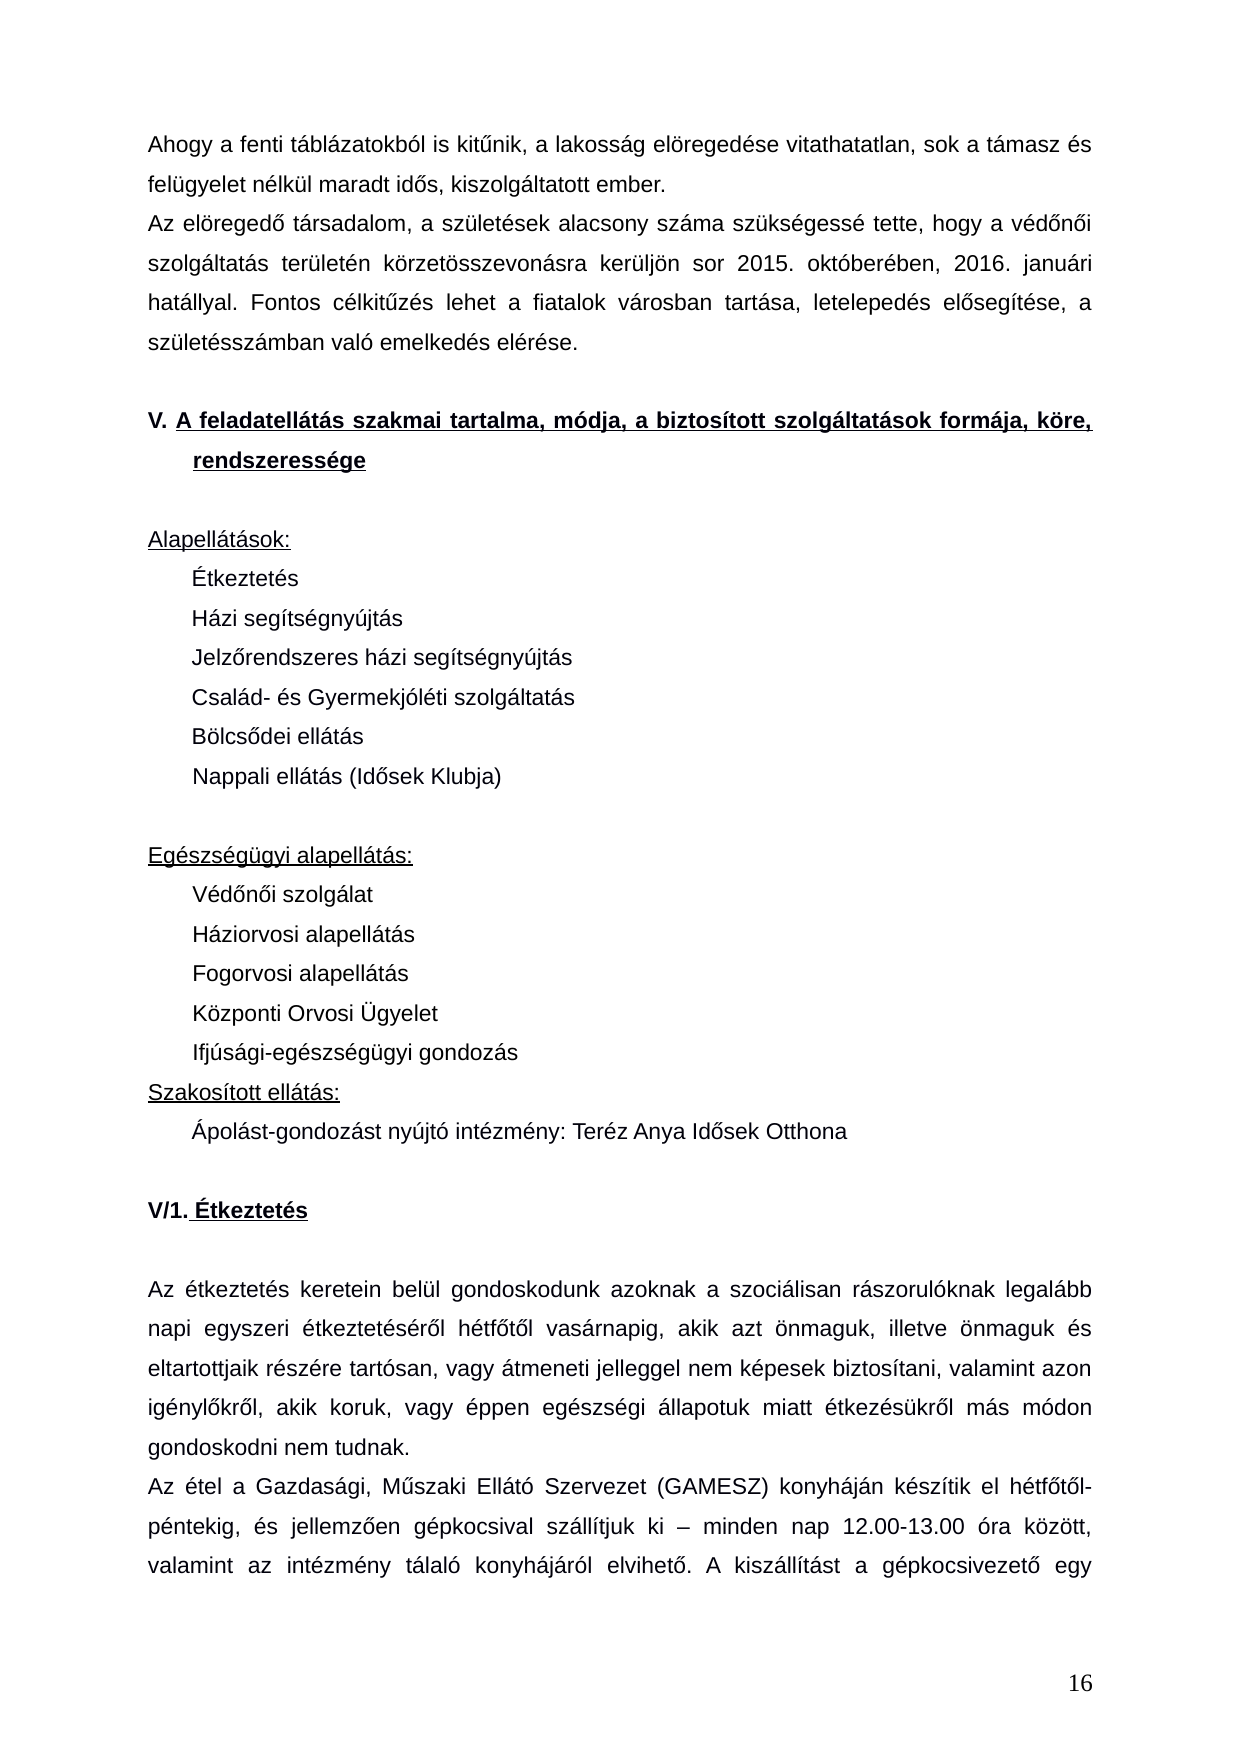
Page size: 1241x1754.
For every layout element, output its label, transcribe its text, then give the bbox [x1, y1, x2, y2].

text Ahogy a fenti táblázatokból is kitűnik, a lakosság elöregedése vitathatatlan, sok a támasz és felügyelet nélkül maradt idős, kiszolgáltatott ember. [148, 131, 1093, 197]
text Háziorvosi alapellátás [148, 921, 1093, 947]
text V/1. Étkeztetés [148, 1197, 1093, 1223]
text Jelzőrendszeres házi segítségnyújtás [148, 644, 1093, 671]
text Alapellátások: [148, 526, 1093, 552]
text Fogorvosi alapellátás [148, 960, 1093, 986]
text Étkeztetés [148, 565, 1093, 592]
text V. A feladatellátás szakmai tartalma, módja, a biztosított szolgáltatások formája, köre, rendszeressége [148, 407, 1093, 473]
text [148, 1473, 1093, 1579]
text Család- és Gyermekjóléti szolgáltatás [148, 684, 1093, 710]
text Ápolást-gondozást nyújtó intézmény: Teréz Anya Idősek Otthona [148, 1118, 1093, 1144]
text Védőnői szolgálat [148, 881, 1093, 907]
text Az elöregedő társadalom, a születések alacsony száma szükségessé tette, hogy a védőnői szolgáltatás területén körzetösszevonásra kerüljön sor 2015. októberében, 2016. januári hatállyal. Fontos célkitűzés lehet a fiatalok városban tartása, letelepedés elősegítése, a születésszámban való emelkedés elérése. [148, 210, 1093, 355]
text Központi Orvosi Ügyelet [148, 999, 1093, 1026]
text Nappali ellátás (Idősek Klubja) [148, 763, 1093, 789]
text Szakosított ellátás: [148, 1078, 1093, 1105]
text Egészségügyi alapellátás: [148, 842, 1093, 868]
text Az étkeztetés keretein belül gondoskodunk azoknak a szociálisan rászorulóknak legalább napi egyszeri étkeztetéséről hétfőtől vasárnapig, akik azt önmaguk, illetve önmaguk és eltartottjaik részére tartósan, vagy átmeneti jelleggel nem képesek biztosítani, valamint azon igénylőkről, akik koruk, vagy éppen egészségi állapotuk miatt étkezésükről más módon gondoskodni nem tudnak. [148, 1276, 1093, 1460]
text Házi segítségnyújtás [148, 605, 1093, 631]
text Bölcsődei ellátás [148, 723, 1093, 749]
text Ifjúsági-egészségügyi gondozás [148, 1039, 1093, 1065]
